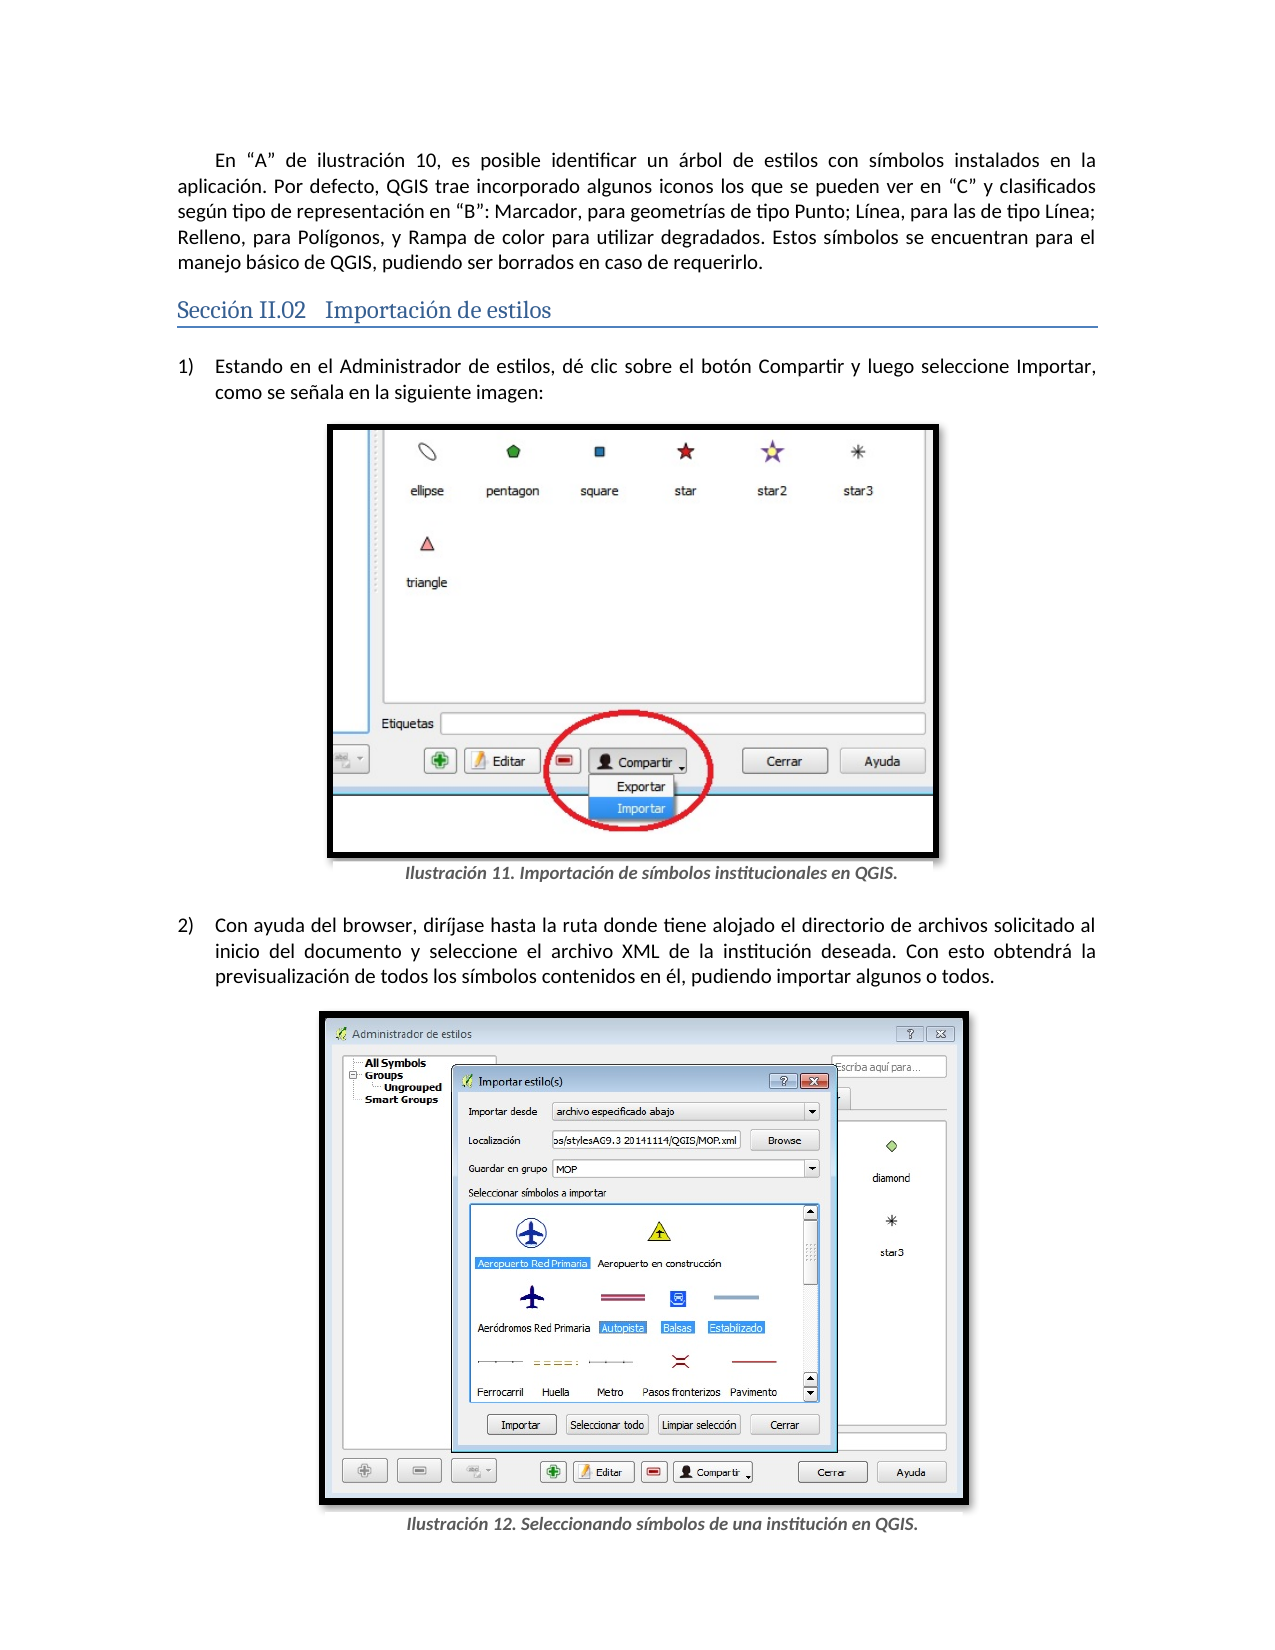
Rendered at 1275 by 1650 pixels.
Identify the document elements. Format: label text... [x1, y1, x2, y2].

text En “A” de ilustración 10, es posible identificar un árbol de estilos con símbolos instalados en la aplicación. Por defecto, QGIS trae incorporado algunos iconos los que se pueden ver en “C” y clasificados según tipo de representación en “B”: Marcador, para geometrías de tipo Punto; Línea, para las de tipo Línea; Relleno, para Polígonos, y Rampa de color para utilizar degradados. Estos símbolos se encuentran para el manejo básico de QGIS, pudiendo ser borrados en caso de requerirlo. [177, 148, 1098, 275]
list Estando en el Administrador de estilos, dé clic sobre el botón Compartir y luego seleccione Importar, como se señala en la siguiente imagen: [177, 353, 1098, 404]
picture [333, 430, 933, 852]
subtitle Importación de estilos [177, 296, 1098, 326]
list Con ayuda del browser, diríjase hasta la ruta donde tiene alojado el directorio de archivos solicitado al inicio del documento y seleccione el archivo XML de la institución deseada. Con esto obtendrá la previsualización de todos los símbolos contenidos en él, pudiendo importar algunos o todos. [177, 913, 1098, 989]
picture [325, 1018, 963, 1498]
